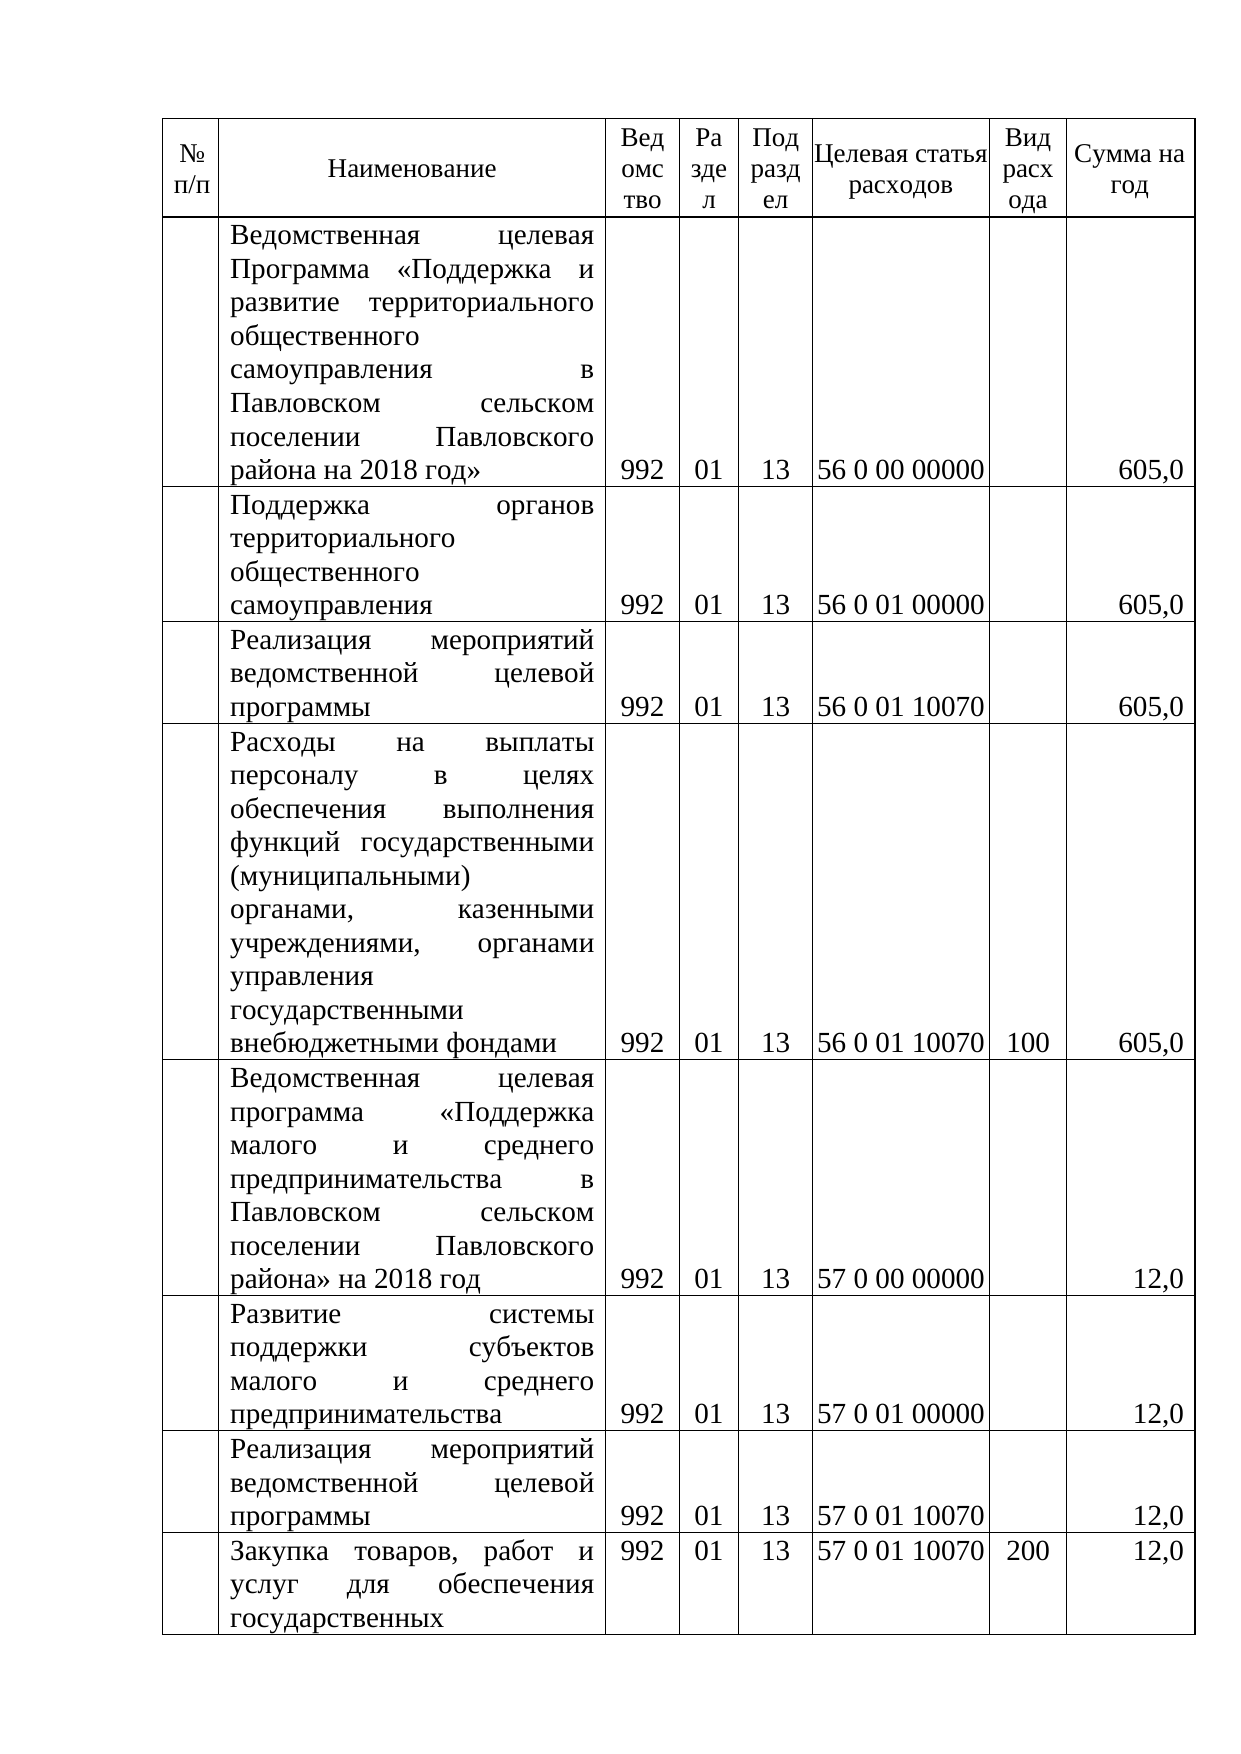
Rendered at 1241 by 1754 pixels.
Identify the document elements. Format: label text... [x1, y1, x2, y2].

table_cell 56 0 00 00000 [813, 218, 989, 486]
table_cell 13 [739, 487, 812, 621]
table_cell 12,0 [1067, 1296, 1194, 1430]
table_cell 992 [606, 724, 679, 1059]
table_cell Расходы на выплаты персоналу в целях обеспечения выполнения функций государственными (муниципальными) органами, казенными учреждениями, органами управления государственными внебюджетными фондами [219, 724, 605, 1059]
table_cell 605,0 [1067, 487, 1194, 621]
table_cell 200 [990, 1533, 1066, 1633]
table_cell Поддержка органов территориального общественного самоуправления [219, 487, 605, 621]
table_cell 57 0 00 00000 [813, 1060, 989, 1295]
table_cell 56 0 01 00000 [813, 487, 989, 621]
table_header Наименование [219, 119, 605, 216]
table_cell 13 [739, 1296, 812, 1430]
table_cell 01 [680, 1431, 738, 1532]
table_cell Ведомственная целевая программа «Поддержка малого и среднего предпринимательства в Павловском сельском поселении Павловского района» на 2018 год [219, 1060, 605, 1295]
table_cell [163, 724, 218, 1059]
table_cell 13 [739, 1431, 812, 1532]
table_cell [163, 622, 218, 723]
table_header Ведомство [606, 119, 679, 216]
table_cell 992 [606, 1431, 679, 1532]
table_cell 605,0 [1067, 724, 1194, 1059]
table_header Целевая статья расходов [813, 119, 989, 216]
table_header Подраздел [739, 119, 812, 216]
table_header Сумма на год [1067, 119, 1194, 216]
table_cell 01 [680, 487, 738, 621]
table_cell 01 [680, 218, 738, 486]
table_cell [990, 1431, 1066, 1532]
table_cell [163, 218, 218, 486]
table_cell [163, 1431, 218, 1532]
table_cell 13 [739, 1060, 812, 1295]
table_cell Реализация мероприятий ведомственной целевой программы [219, 622, 605, 723]
table_cell [163, 1060, 218, 1295]
table_cell 992 [606, 1060, 679, 1295]
table_cell 01 [680, 724, 738, 1059]
table_cell 992 [606, 218, 679, 486]
table_cell 01 [680, 1533, 738, 1633]
table_cell 992 [606, 487, 679, 621]
table_cell 01 [680, 1296, 738, 1430]
table_cell Ведомственная целевая Программа «Поддержка и развитие территориального общественного самоуправления в Павловском сельском поселении Павловского района на 2018 год» [219, 218, 605, 486]
table_cell 100 [990, 724, 1066, 1059]
table_cell 56 0 01 10070 [813, 622, 989, 723]
table_header № п/п [163, 119, 218, 216]
table_header Раздел [680, 119, 738, 216]
table_cell 13 [739, 1533, 812, 1633]
table_cell 57 0 01 00000 [813, 1296, 989, 1430]
table_cell 12,0 [1067, 1431, 1194, 1532]
table_cell Реализация мероприятий ведомственной целевой программы [219, 1431, 605, 1532]
table_cell [163, 1296, 218, 1430]
table_cell 992 [606, 622, 679, 723]
table_cell [990, 487, 1066, 621]
table_cell 13 [739, 218, 812, 486]
table_cell 57 0 01 10070 [813, 1533, 989, 1633]
table_cell Развитие системы поддержки субъектов малого и среднего предпринимательства [219, 1296, 605, 1430]
table_cell 13 [739, 622, 812, 723]
table_cell 12,0 [1067, 1533, 1194, 1633]
table_header Вид расхода [990, 119, 1066, 216]
table_cell [163, 487, 218, 621]
table_cell 605,0 [1067, 218, 1194, 486]
table_cell 01 [680, 1060, 738, 1295]
table_cell [990, 622, 1066, 723]
table_cell [990, 1296, 1066, 1430]
table_cell 605,0 [1067, 622, 1194, 723]
table_cell [163, 1533, 218, 1633]
table_cell 56 0 01 10070 [813, 724, 989, 1059]
table_cell 992 [606, 1296, 679, 1430]
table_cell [219, 1533, 605, 1633]
table_cell 12,0 [1067, 1060, 1194, 1295]
table_cell [990, 1060, 1066, 1295]
table_cell 57 0 01 10070 [813, 1431, 989, 1532]
table_cell 992 [606, 1533, 679, 1633]
table_cell 13 [739, 724, 812, 1059]
table_cell 01 [680, 622, 738, 723]
table_cell [990, 218, 1066, 486]
